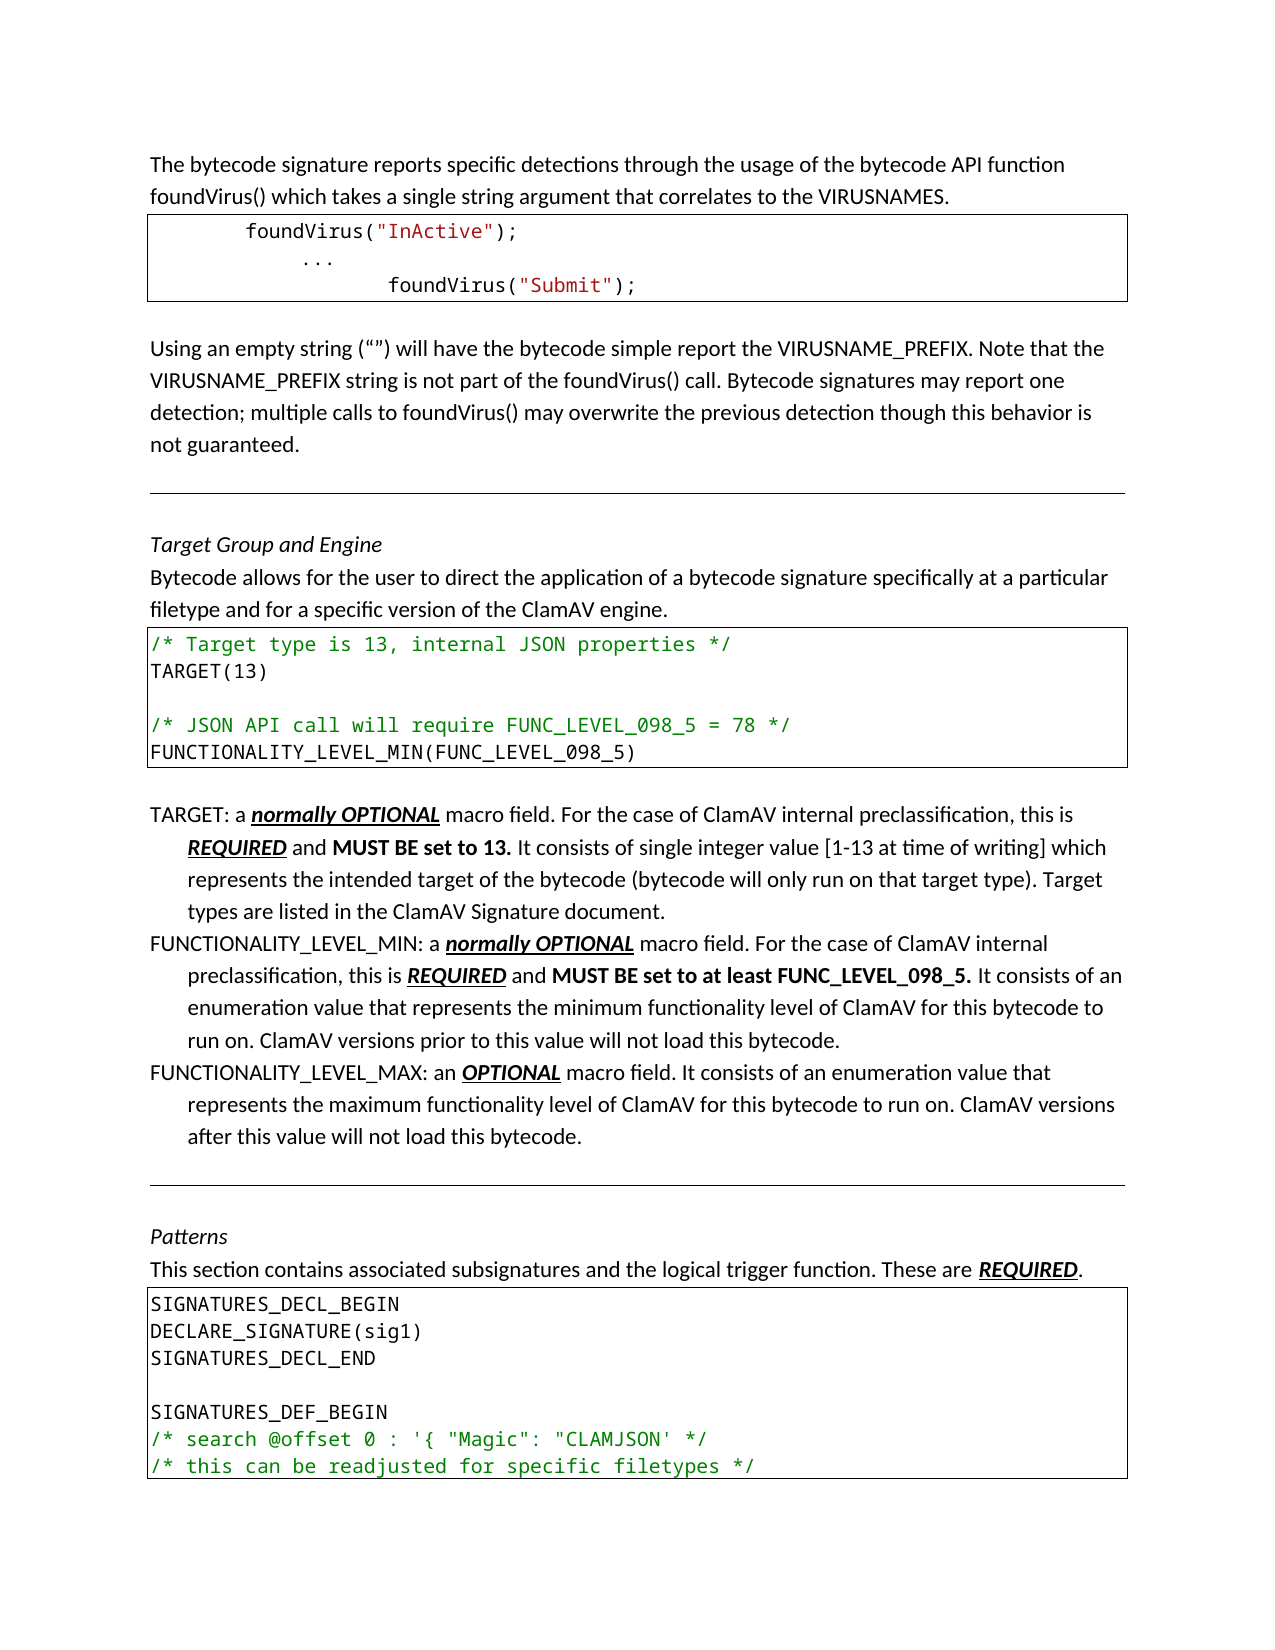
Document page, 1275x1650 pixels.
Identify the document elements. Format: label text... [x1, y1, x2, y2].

text The bytecode signature reports specific detections through the usage of the bytecode API function foundVirus() which takes a single string argument that correlates to the VIRUSNAMES. [150, 150, 1125, 210]
text SIGNATURES_DEF_BEGIN [150, 1398, 1125, 1425]
text FUNCTIONALITY_LEVEL_MAX: an OPTIONAL macro field. It consists of an enumeration value that represents the maximum functionality level of ClamAV for this bytecode to run on. ClamAV versions after this value will not load this bytecode. [150, 1058, 1125, 1150]
text ... [150, 244, 1125, 268]
text SIGNATURES_DECL_END [150, 1344, 1125, 1371]
text DECLARE_SIGNATURE(sig1) [150, 1317, 1125, 1344]
text Bytecode allows for the user to direct the application of a bytecode signature specifically at a particular filetype and for a specific version of the ClamAV engine. [150, 563, 1125, 623]
text foundVirus("Submit"); [148, 268, 1127, 301]
text Patterns [150, 1222, 1125, 1251]
text Using an empty string (“”) will have the bytecode simple report the VIRUSNAME_PREFIX. Note that the VIRUSNAME_PREFIX string is not part of the foundVirus() call. Bytecode signatures may report one detection; multiple calls to foundVirus() may overwrite the previous detection though this behavior is not guaranteed. [150, 334, 1125, 458]
text SIGNATURES_DECL_BEGIN [148, 1288, 1127, 1317]
text Target Group and Engine [150, 531, 1125, 558]
text foundVirus("InActive"); [148, 215, 1127, 244]
text FUNCTIONALITY_LEVEL_MIN(FUNC_LEVEL_098_5) [148, 735, 1127, 767]
text This section contains associated subsignatures and the logical trigger function. These are REQUIRED. [150, 1255, 1125, 1283]
text TARGET(13) [150, 657, 1125, 684]
text /* search @offset 0 : '{ "Magic": "CLAMJSON' */ [150, 1425, 1125, 1452]
text /* this can be readjusted for specific filetypes */ [150, 1452, 1125, 1478]
text TARGET: a normally OPTIONAL macro field. For the case of ClamAV internal preclassification, this is REQUIRED and MUST BE set to 13. It consists of single integer value [1-13 at time of writing] which represents the intended target of the bytecode (bytecode will only run on that target type). Target types are listed in the ClamAV Signature document. [150, 800, 1125, 925]
text /* Target type is 13, internal JSON properties */ [148, 628, 1127, 657]
text /* JSON API call will require FUNC_LEVEL_098_5 = 78 */ [150, 711, 1125, 735]
text FUNCTIONALITY_LEVEL_MIN: a normally OPTIONAL macro field. For the case of ClamAV internal preclassification, this is REQUIRED and MUST BE set to at least FUNC_LEVEL_098_5. It consists of an enumeration value that represents the minimum functionality level of ClamAV for this bytecode to run on. ClamAV versions prior to this value will not load this bytecode. [150, 929, 1125, 1054]
